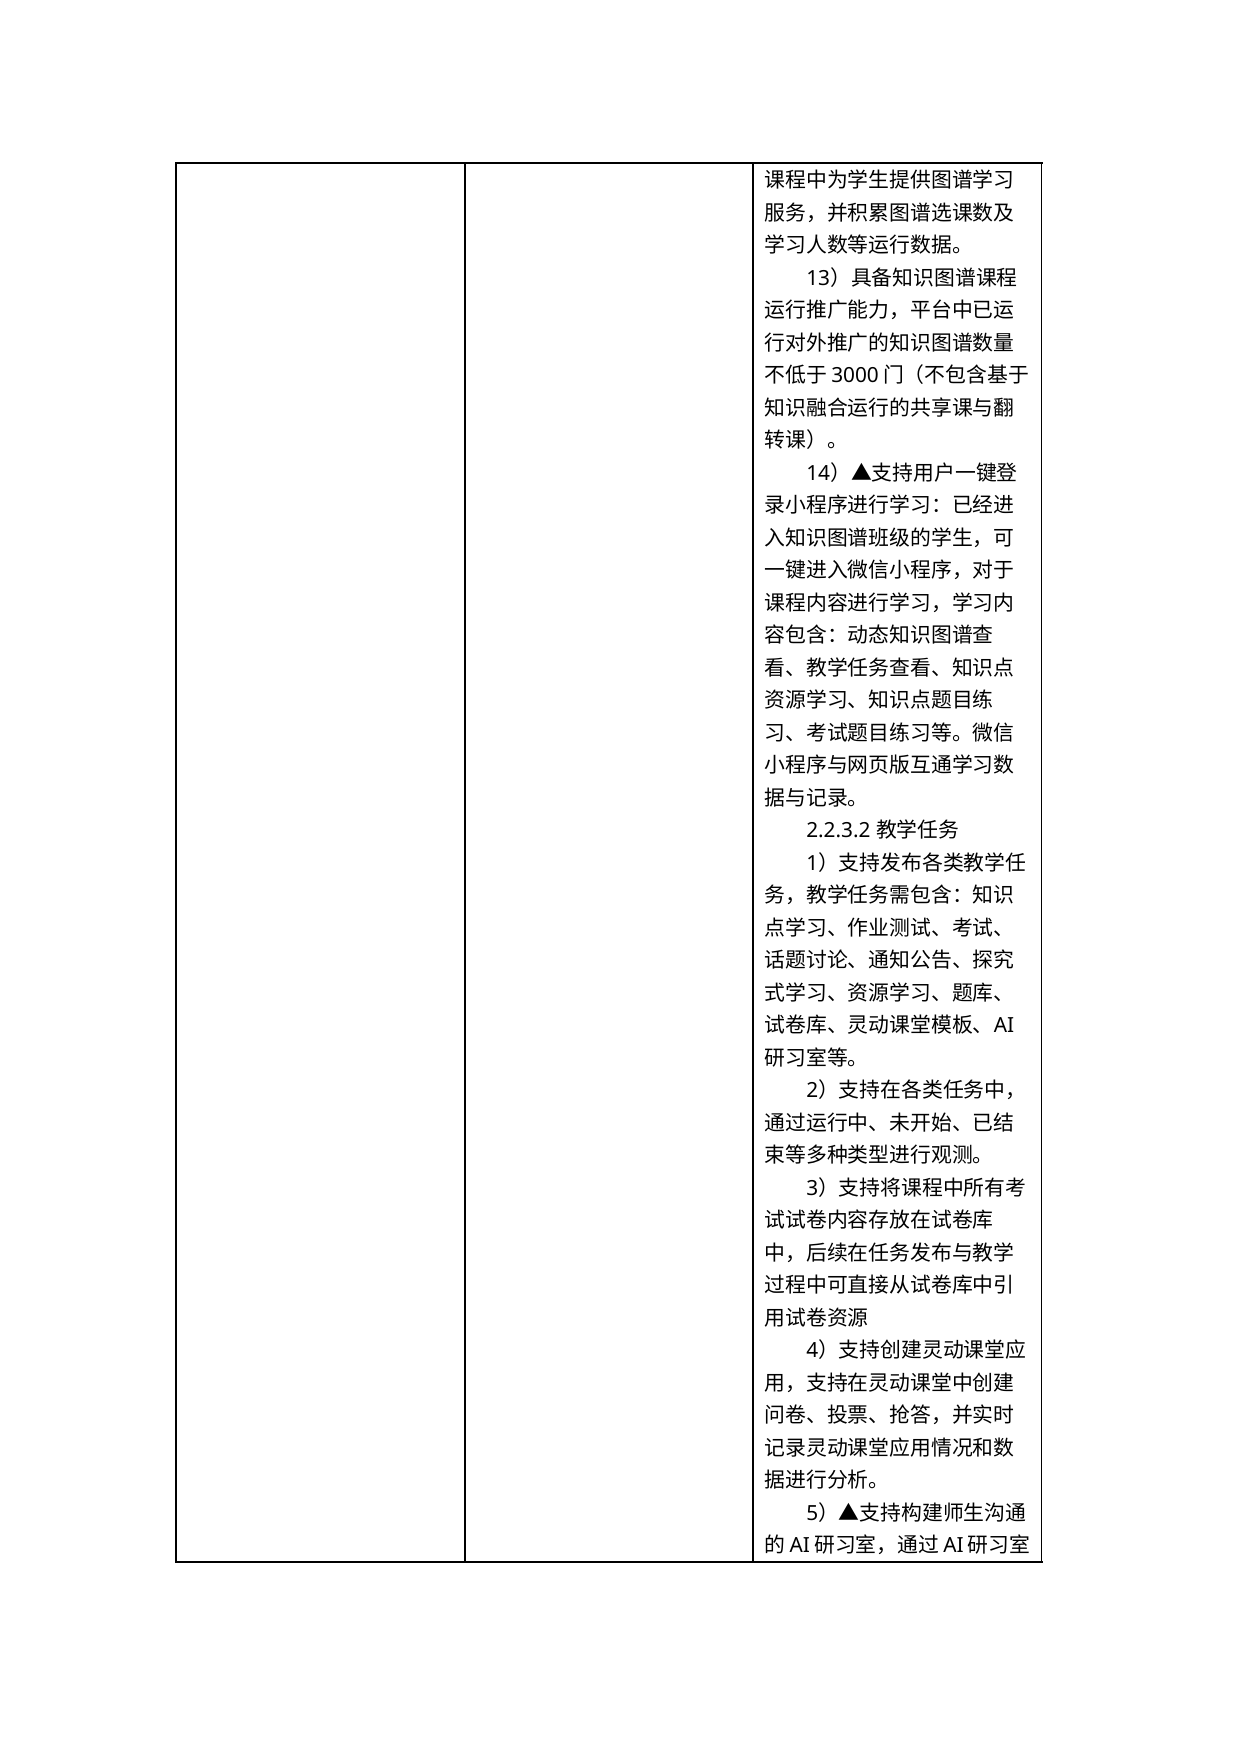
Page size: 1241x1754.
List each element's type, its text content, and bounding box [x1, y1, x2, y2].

table_cell [466, 164, 752, 1561]
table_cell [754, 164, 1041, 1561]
table_cell 1 [177, 164, 464, 1561]
